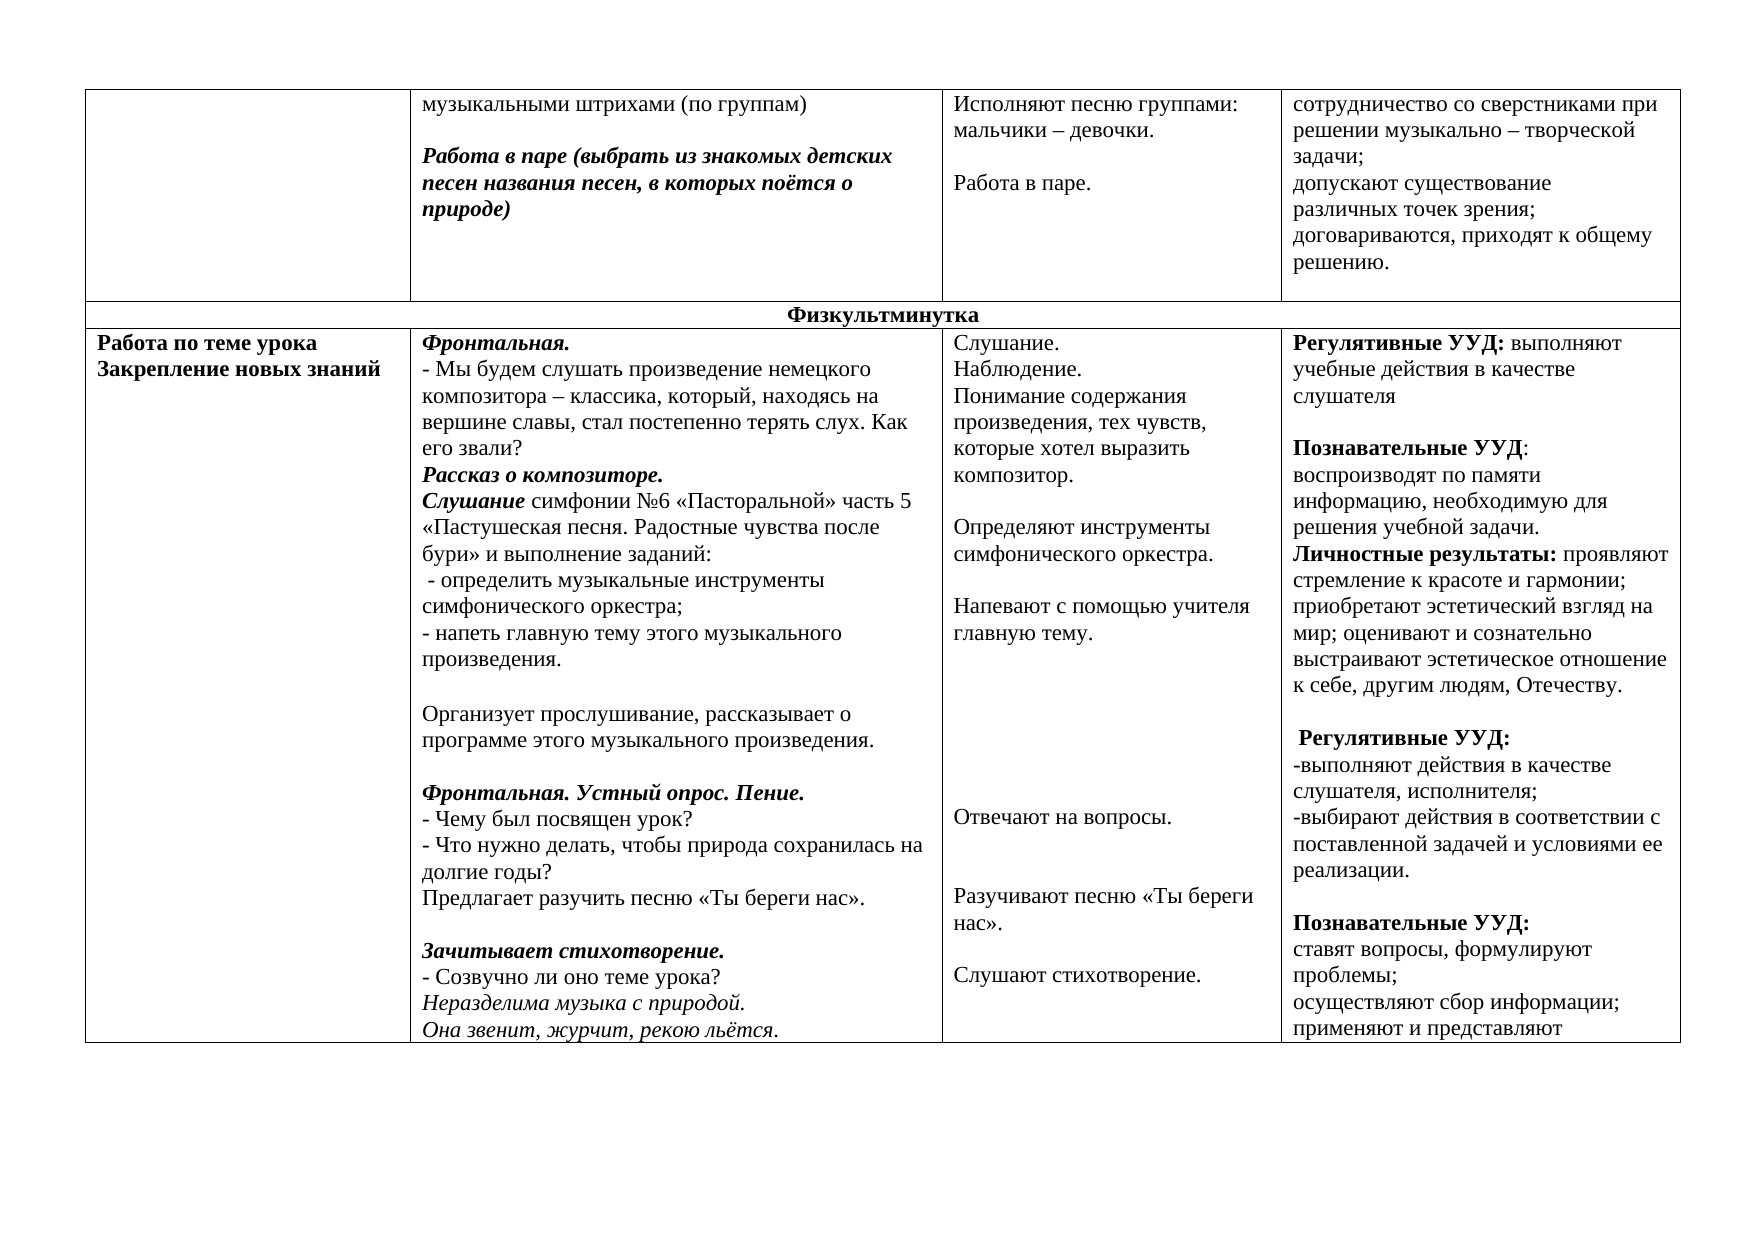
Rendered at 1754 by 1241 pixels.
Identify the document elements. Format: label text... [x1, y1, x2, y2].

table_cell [86, 329, 410, 1042]
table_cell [86, 90, 410, 301]
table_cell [1282, 329, 1680, 1042]
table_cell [411, 329, 942, 1042]
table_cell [943, 90, 1281, 301]
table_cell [943, 329, 1281, 1042]
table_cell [1282, 90, 1680, 301]
table_cell Физкультминутка [86, 302, 1680, 328]
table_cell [411, 90, 942, 301]
